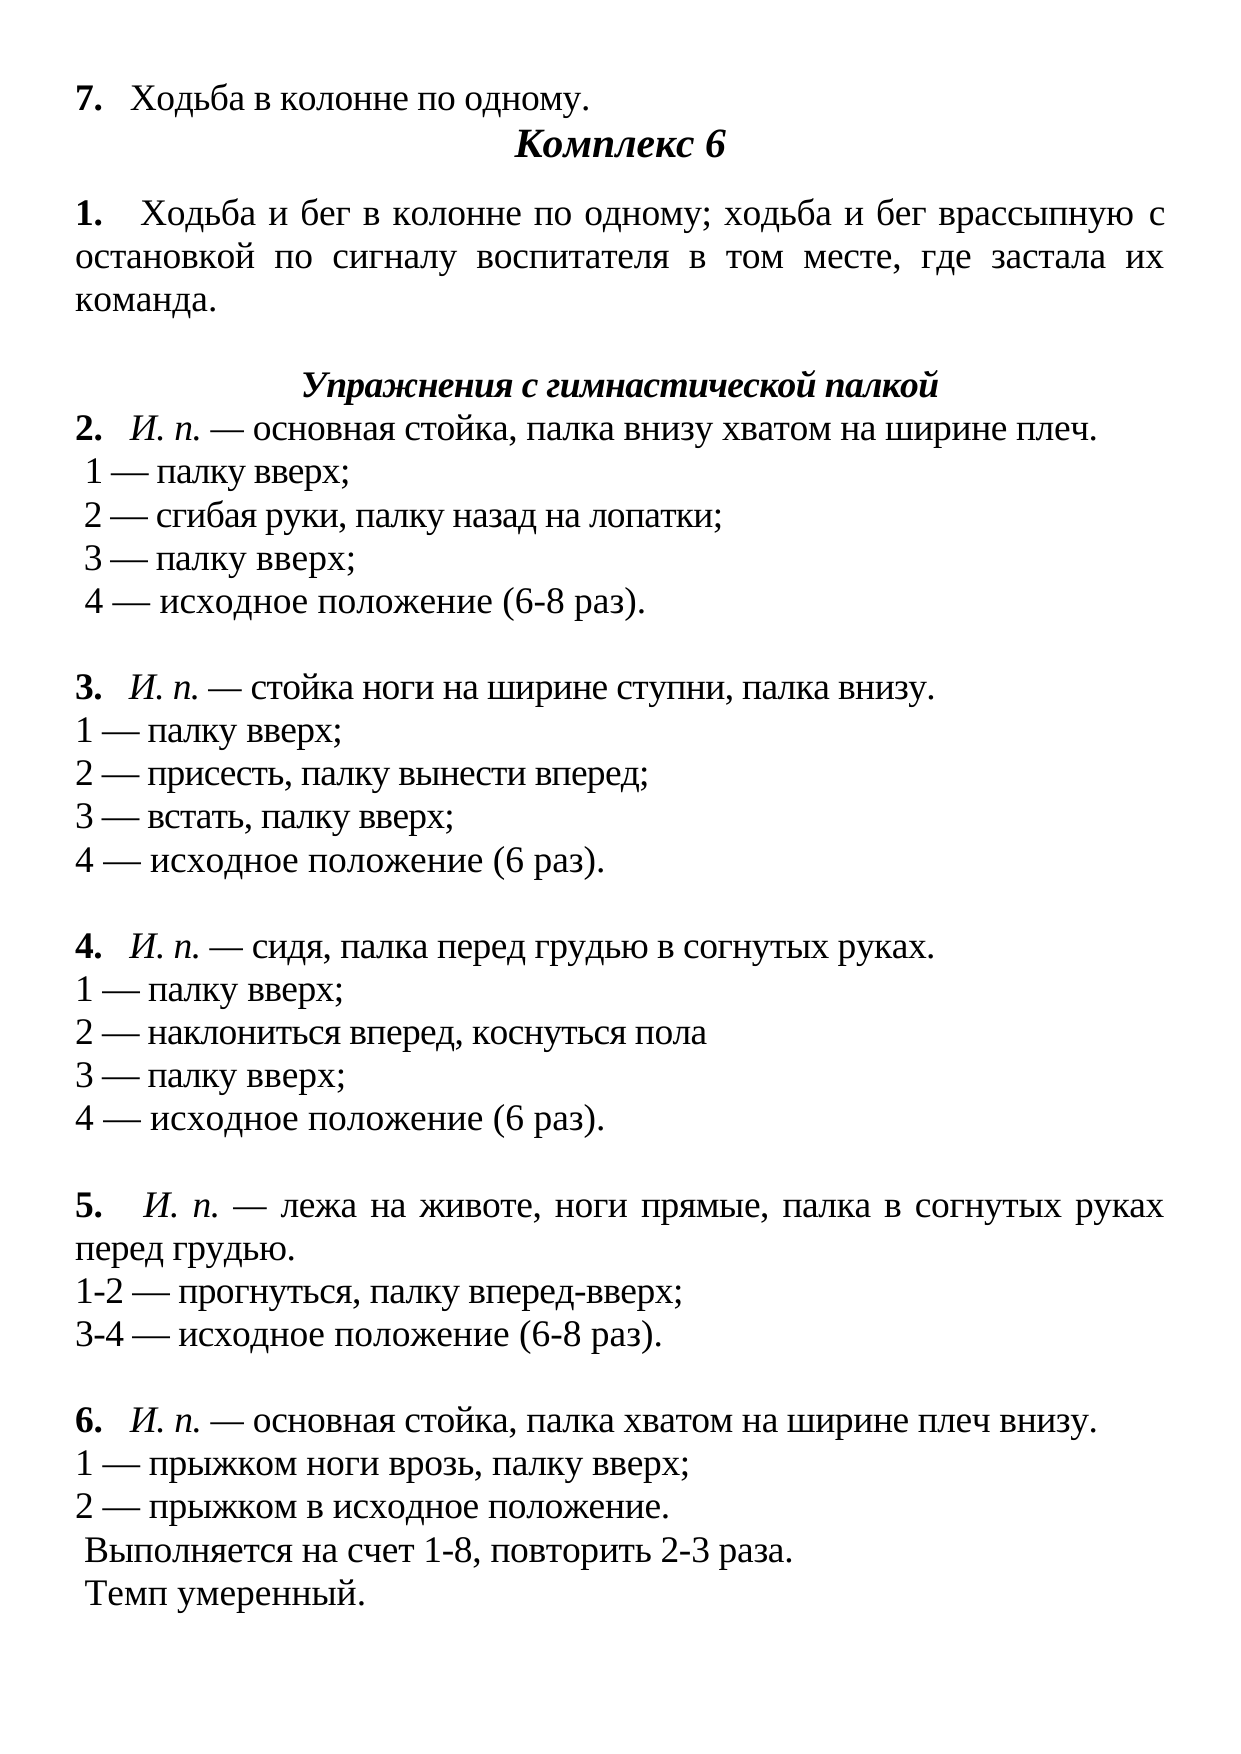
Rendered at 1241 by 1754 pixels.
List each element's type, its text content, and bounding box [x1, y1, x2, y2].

text 1 — палку вверх; [75, 449, 1165, 492]
text 3. И. п. — стойка ноги на ширине ступни, палка внизу. [75, 664, 1165, 708]
text 4 — исходное положение (6 раз). [75, 1096, 1165, 1139]
text 1. Ходьба и бег в колонне по одному; ходьба и бег врассыпную с остановкой по сигналу воспитателя в том месте, где застала их команда. [75, 190, 1165, 319]
text 2 — прыжком в исходное положение. [75, 1484, 1165, 1527]
text Упражнения с гимнастической палкой [75, 363, 1165, 406]
text 2 — присесть, палку вынести вперед; [75, 751, 1165, 794]
text 2 — сгибая руки, палку назад на лопатки; [75, 492, 1165, 535]
text 3 — встать, палку вверх; [75, 794, 1165, 837]
text Выполняется на счет 1-8, повторить 2-3 раза. [75, 1527, 1165, 1570]
text 4. И. п. — сидя, палка перед грудью в согнутых руках. [75, 923, 1165, 966]
text 2. И. п. — основная стойка, палка внизу хватом на ширине плеч. [75, 406, 1165, 449]
text 1-2 — прогнуться, палку вперед-вверх; [75, 1268, 1165, 1311]
text Темп умеренный. [75, 1570, 1165, 1613]
text 3-4 — исходное положение (6-8 раз). [75, 1311, 1165, 1354]
text 2 — наклониться вперед, коснуться пола [75, 1009, 1165, 1053]
text 4 — исходное положение (6-8 раз). [75, 578, 1165, 621]
text 7. Ходьба в колонне по одному. [75, 75, 1165, 118]
text 1 — палку вверх; [75, 708, 1165, 751]
text 1 — палку вверх; [75, 966, 1165, 1009]
text Комплекс 6 [75, 118, 1165, 166]
text 1 — прыжком ноги врозь, палку вверх; [75, 1441, 1165, 1484]
text 6. И. п. — основная стойка, палка хватом на ширине плеч внизу. [75, 1398, 1165, 1441]
text 4 — исходное положение (6 раз). [75, 837, 1165, 880]
text 5. И. п. — лежа на животе, ноги прямые, палка в согнутых руках перед грудью. [75, 1182, 1165, 1268]
text 3 — палку вверх; [75, 535, 1165, 578]
text 3 — палку вверх; [75, 1053, 1165, 1096]
